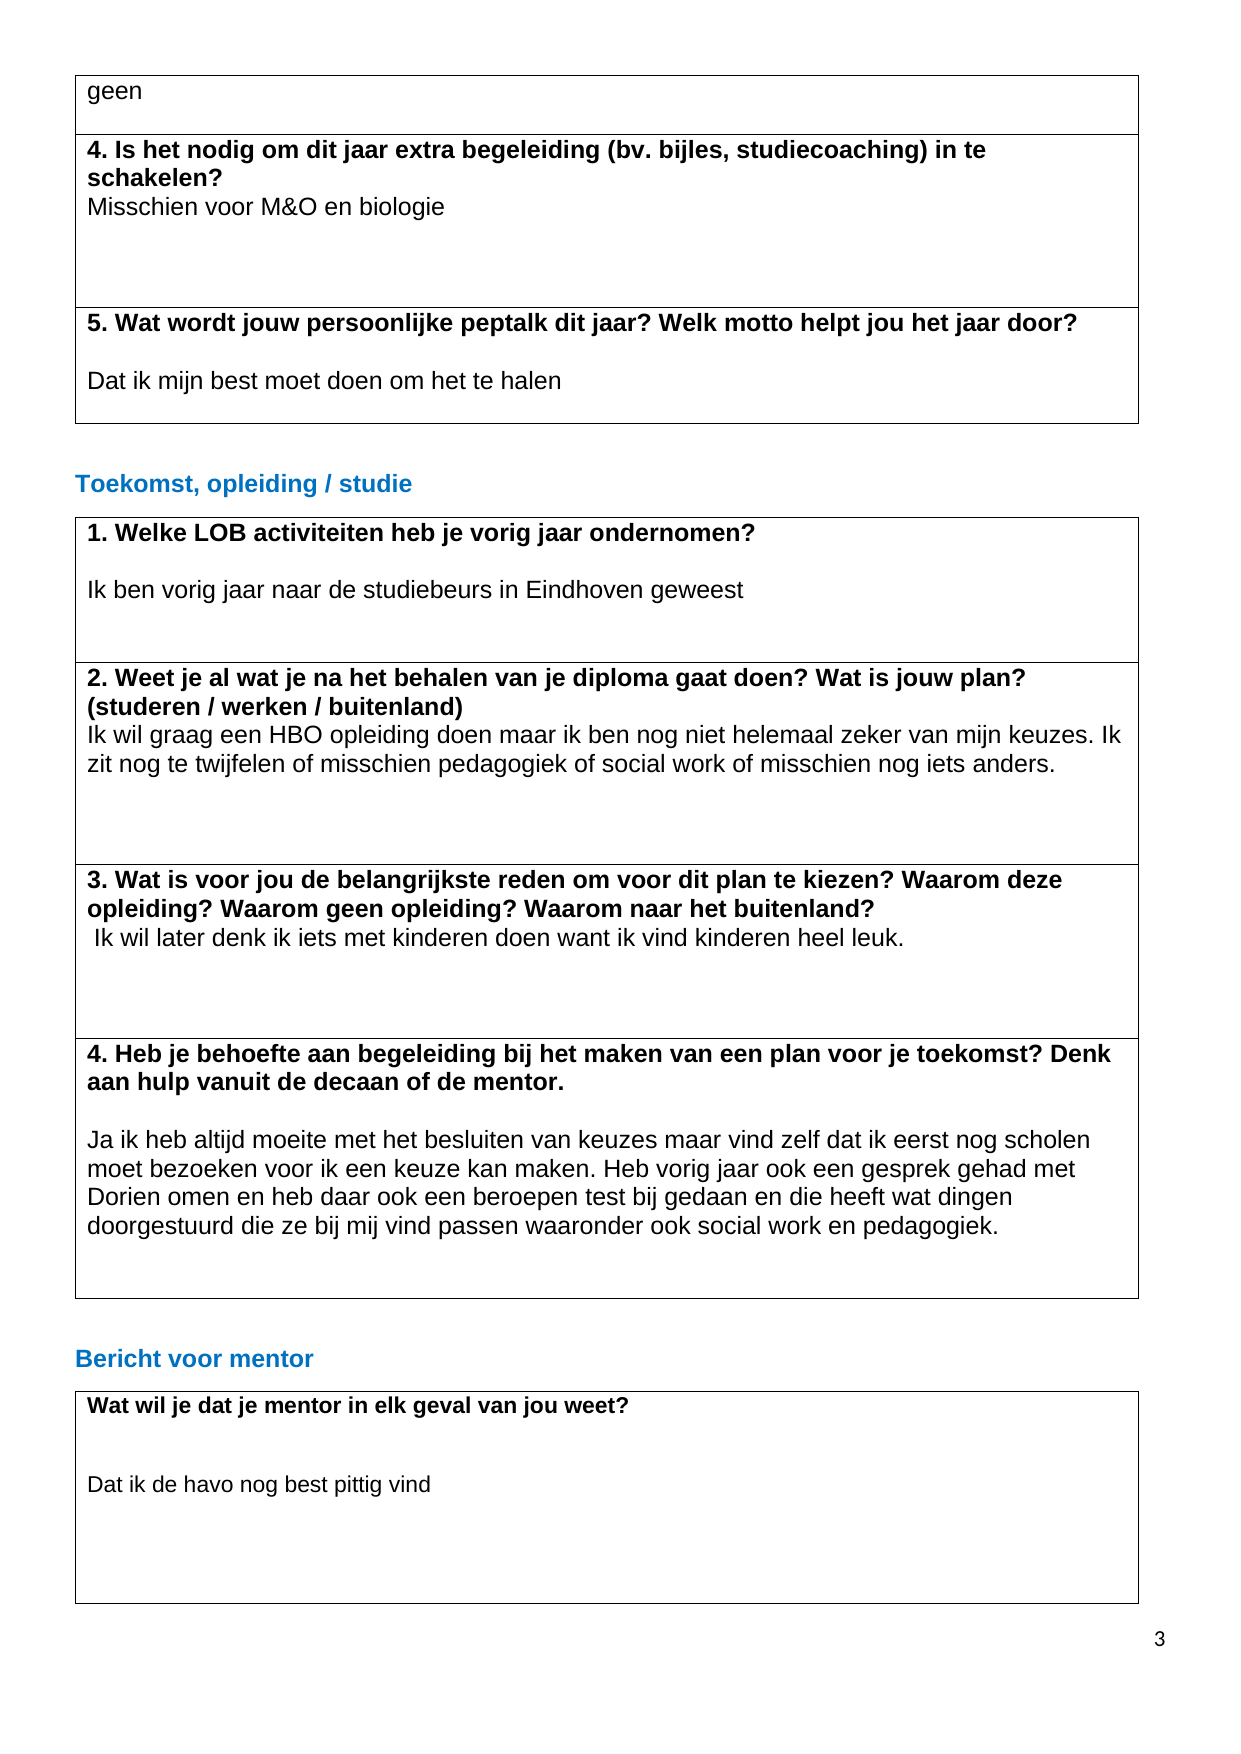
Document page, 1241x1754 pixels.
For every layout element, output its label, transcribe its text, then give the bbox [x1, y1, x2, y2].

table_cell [76, 76, 1138, 133]
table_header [76, 1392, 1138, 1603]
table_cell 2. Weet je al wat je na het behalen van je diploma gaat doen? Wat is jouw plan? (studeren / werken / buitenland) Ik wil graag een HBO opleiding doen maar ik ben nog niet helemaal zeker van mijn keuzes. Ik zit nog te twijfelen of misschien pedagogiek of social work of misschien nog iets anders. [76, 663, 1138, 864]
table_cell 4. Heb je behoefte aan begeleiding bij het maken van een plan voor je toekomst? Denk aan hulp vanuit de decaan of de mentor. Ja ik heb altijd moeite met het besluiten van keuzes maar vind zelf dat ik eerst nog scholen moet bezoeken voor ik een keuze kan maken. Heb vorig jaar ook een gesprek gehad met Dorien omen en heb daar ook een beroepen test bij gedaan en die heeft wat dingen doorgestuurd die ze bij mij vind passen waaronder ook social work en pedagogiek. [76, 1039, 1138, 1297]
table_header 1. Welke LOB activiteiten heb je vorig jaar ondernomen? Ik ben vorig jaar naar de studiebeurs in Eindhoven geweest [76, 518, 1138, 662]
table_cell 3. Wat is voor jou de belangrijkste reden om voor dit plan te kiezen? Waarom deze opleiding? Waarom geen opleiding? Waarom naar het buitenland? Ik wil later denk ik iets met kinderen doen want ik vind kinderen heel leuk. [76, 865, 1138, 1038]
table_cell 4. Is het nodig om dit jaar extra begeleiding (bv. bijles, studiecoaching) in te schakelen? Misschien voor M&O en biologie [76, 135, 1138, 307]
table_cell 5. Wat wordt jouw persoonlijke peptalk dit jaar? Welk motto helpt jou het jaar door? Dat ik mijn best moet doen om het te halen [76, 308, 1138, 423]
text Toekomst, opleiding / studie [75, 469, 1165, 498]
text Bericht voor mentor [75, 1343, 1165, 1372]
